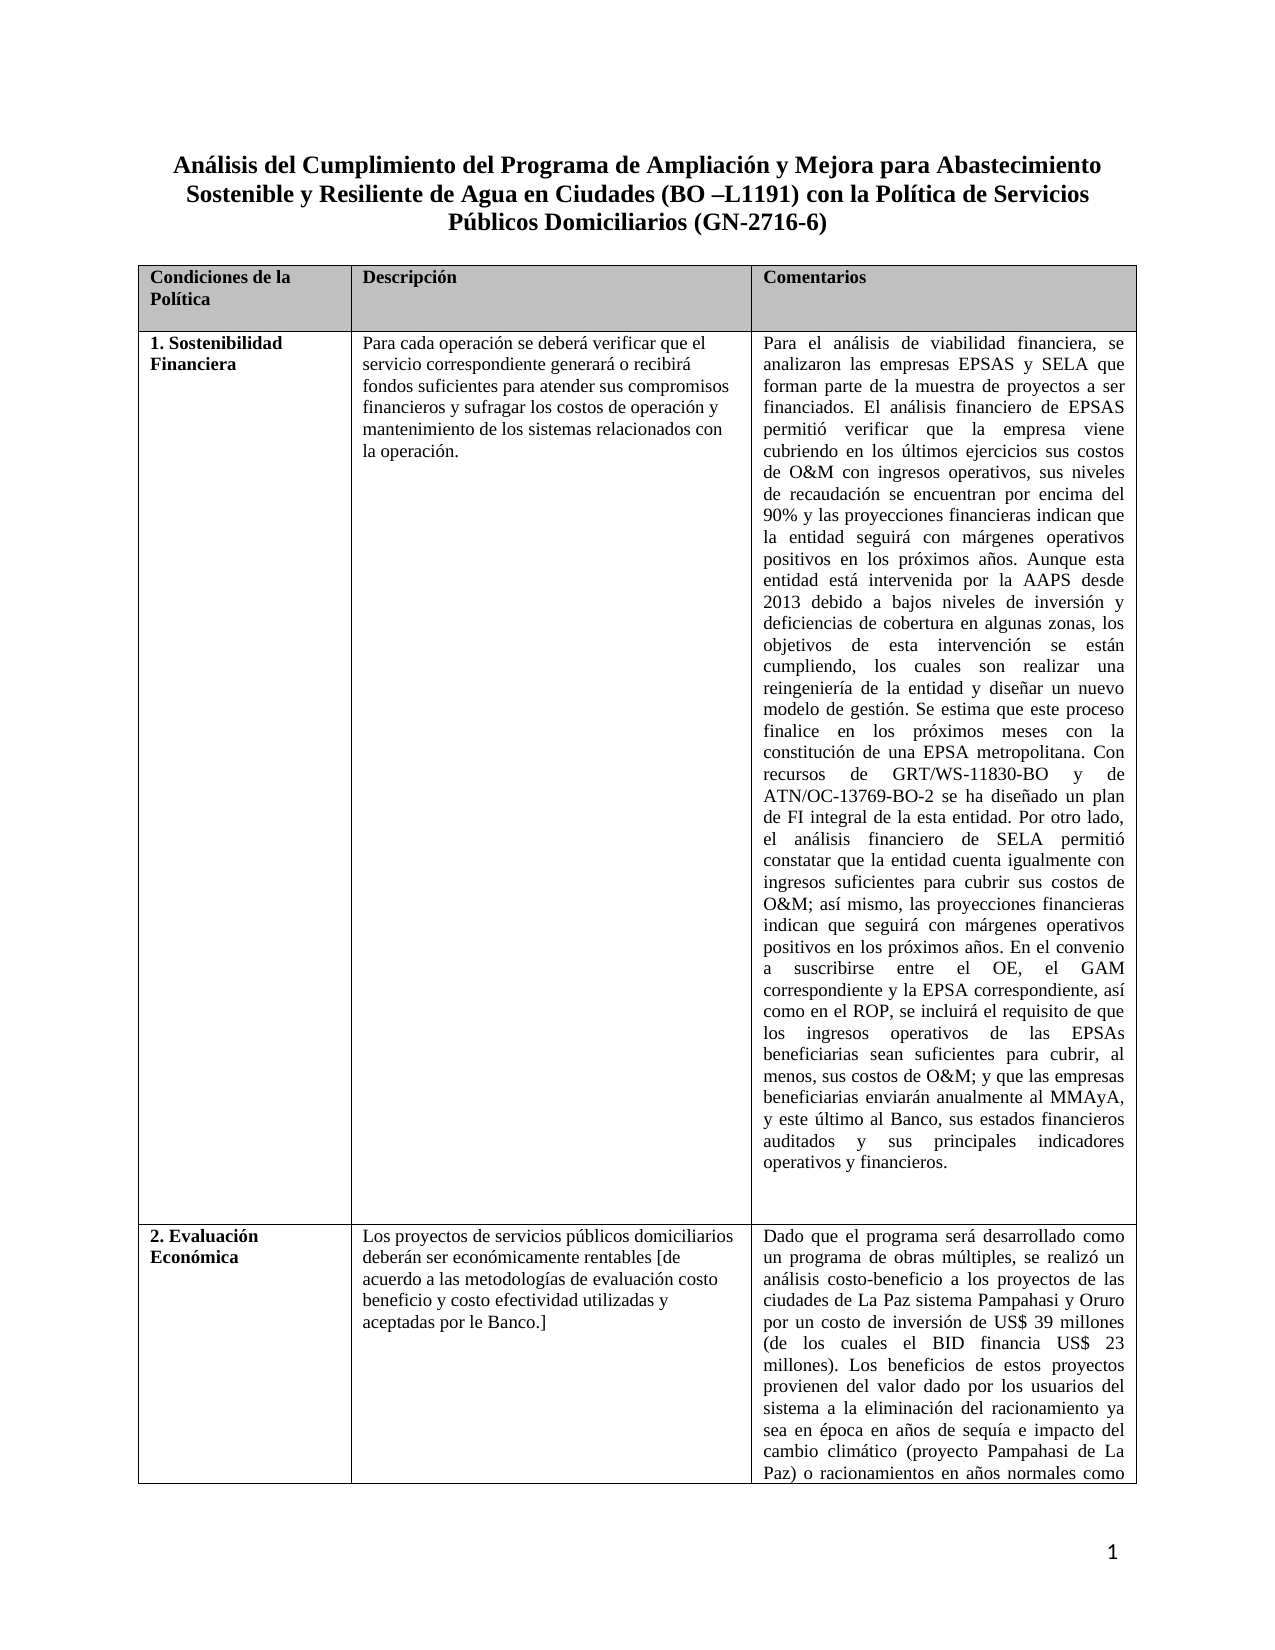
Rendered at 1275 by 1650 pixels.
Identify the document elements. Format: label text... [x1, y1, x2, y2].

table_header Condiciones de la Política [139, 266, 351, 331]
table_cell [752, 1225, 1136, 1483]
table_cell Para el análisis de viabilidad financiera, se analizaron las empresas EPSAS y SELA que forman parte de la muestra de proyectos a ser financiados. El análisis financiero de EPSAS permitió verificar que la empresa viene cubriendo en los últimos ejercicios sus costos de O&M con ingresos operativos, sus niveles de recaudación se encuentran por encima del 90% y las proyecciones financieras indican que la entidad seguirá con márgenes operativos positivos en los próximos años. Aunque esta entidad está intervenida por la AAPS desde 2013 debido a bajos niveles de inversión y deficiencias de cobertura en algunas zonas, los objetivos de esta intervención se están cumpliendo, los cuales son realizar una reingeniería de la entidad y diseñar un nuevo modelo de gestión. Se estima que este proceso finalice en los próximos meses con la constitución de una EPSA metropolitana. Con recursos de GRT/WS-11830-BO y de ATN/OC-13769-BO-2 se ha diseñado un plan de FI integral de la esta entidad. Por otro lado, el análisis financiero de SELA permitió constatar que la entidad cuenta igualmente con ingresos suficientes para cubrir sus costos de O&M; así mismo, las proyecciones financieras indican que seguirá con márgenes operativos positivos en los próximos años. En el convenio a suscribirse entre el OE, el GAM correspondiente y la EPSA correspondiente, así como en el ROP, se incluirá el requisito de que los ingresos operativos de las EPSAs beneficiarias sean suficientes para cubrir, al menos, sus costos de O&M; y que las empresas beneficiarias enviarán anualmente al MMAyA, y este último al Banco, sus estados financieros auditados y sus principales indicadores operativos y financieros. [752, 332, 1136, 1223]
table_header Comentarios [752, 266, 1136, 331]
table_header Descripción [352, 266, 751, 331]
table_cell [139, 1225, 351, 1483]
table_cell Para cada operación se deberá verificar que el servicio correspondiente generará o recibirá fondos suficientes para atender sus compromisos financieros y sufragar los costos de operación y mantenimiento de los sistemas relacionados con la operación. [352, 332, 751, 1223]
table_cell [352, 1225, 751, 1483]
table_cell 1. Sostenibilidad Financiera [139, 332, 351, 1223]
text Análisis del Cumplimiento del Programa de Ampliación y Mejora para Abastecimiento Sostenible y Resiliente de Agua en Ciudades (BO –L1191) con la Política de Servicios Públicos Domiciliarios (GN-2716-6) [150, 150, 1125, 236]
